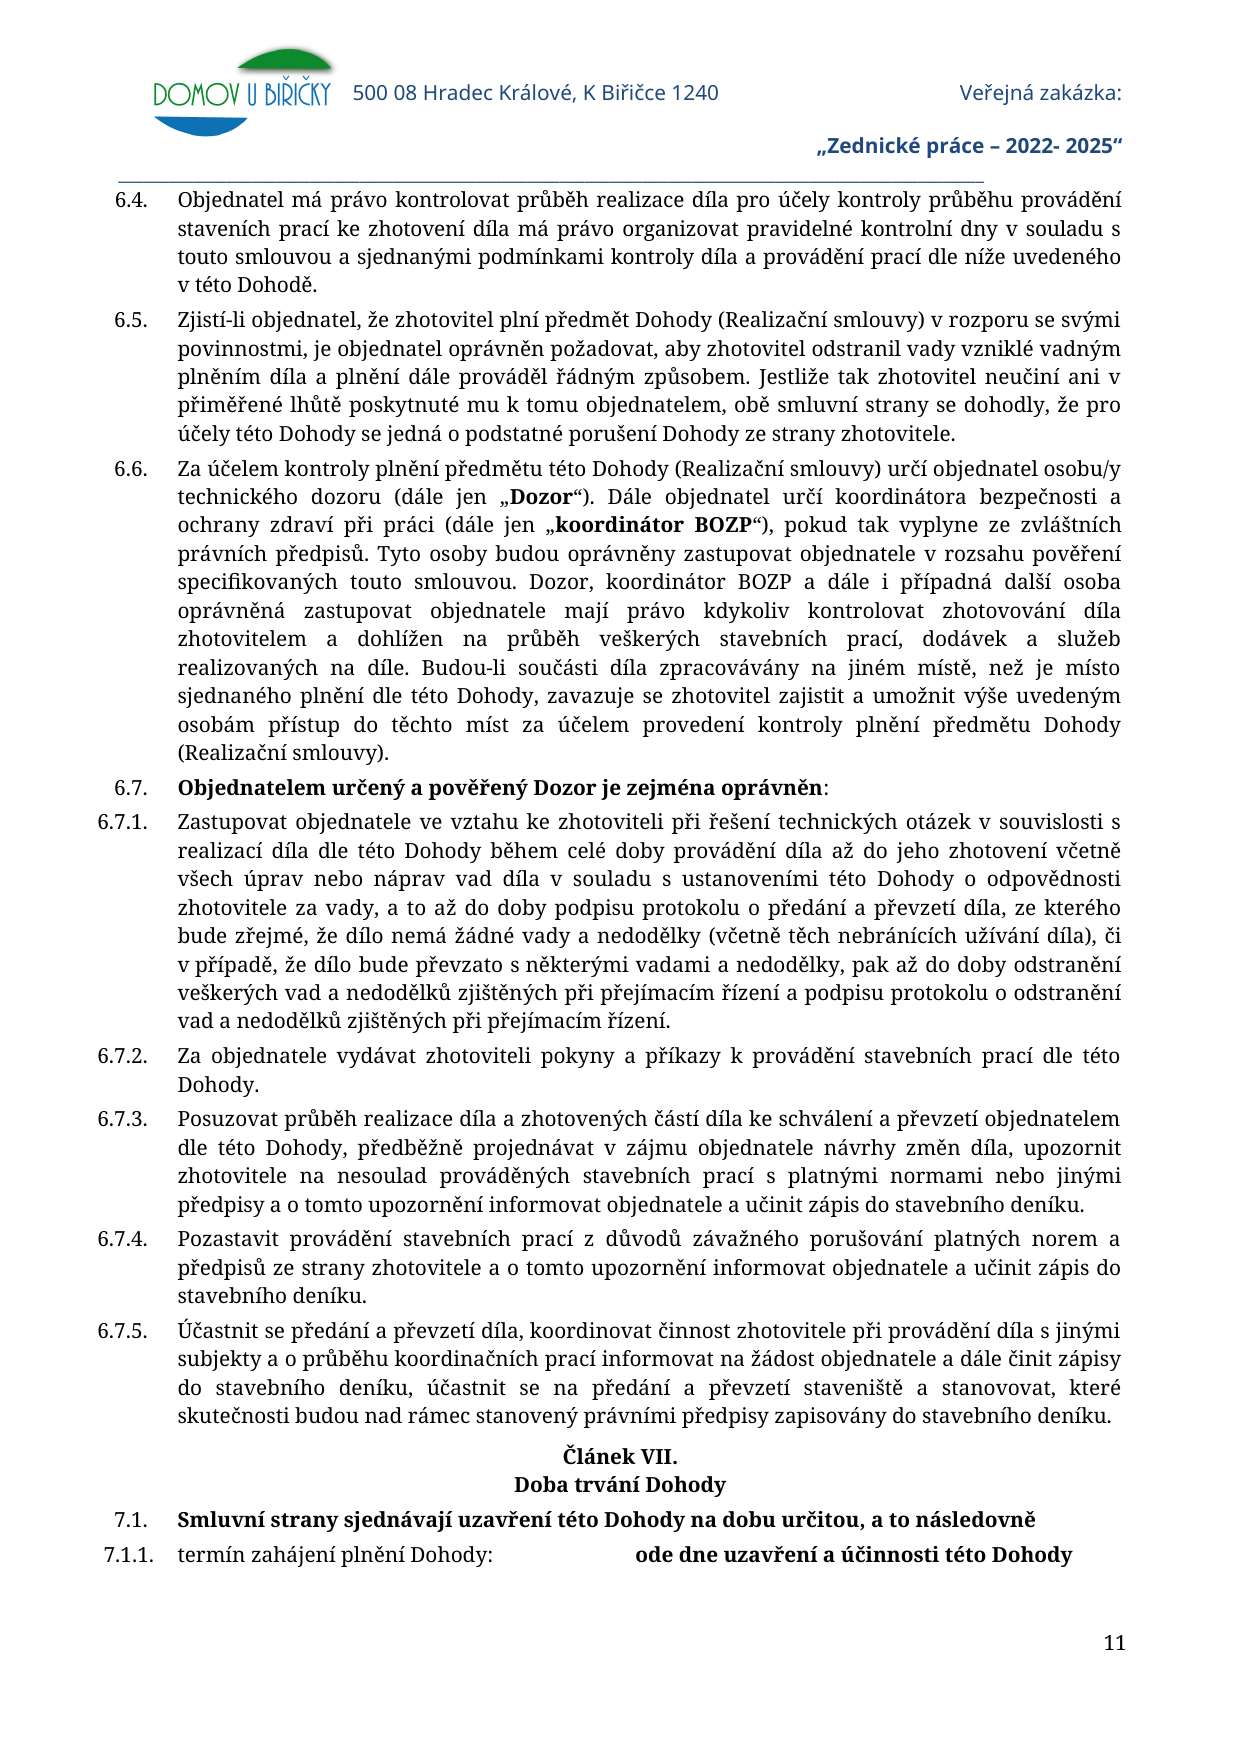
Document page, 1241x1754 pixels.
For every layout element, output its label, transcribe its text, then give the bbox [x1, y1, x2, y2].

list termín zahájení plnění Dohody: ode dne uzavření a účinnosti této Dohody [103, 1540, 1122, 1568]
list Za účelem kontroly plnění předmětu této Dohody (Realizační smlouvy) určí objednatel osobu/y technického dozoru (dále jen „Dozor“). Dále objednatel určí koordinátora bezpečnosti a ochrany zdraví při práci (dále jen „koordinátor BOZP“), pokud tak vyplyne ze zvláštních právních předpisů. Tyto osoby budou oprávněny zastupovat objednatele v rozsahu pověření specifikovaných touto smlouvou. Dozor, koordinátor BOZP a dále i případná další osoba oprávněná zastupovat objednatele mají právo kdykoliv kontrolovat zhotovování díla zhotovitelem a dohlížen na průběh veškerých stavebních prací, dodávek a služeb realizovaných na díle. Budou-li součásti díla zpracovávány na jiném místě, než je místo sjednaného plnění dle této Dohody, zavazuje se zhotovitel zajistit a umožnit výše uvedeným osobám přístup do těchto míst za účelem provedení kontroly plnění předmětu Dohody (Realizační smlouvy). [148, 454, 1122, 767]
subtitle Doba trvání Dohody [118, 1471, 1122, 1499]
list Zjistí-li objednatel, že zhotovitel plní předmět Dohody (Realizační smlouvy) v rozporu se svými povinnostmi, je objednatel oprávněn požadovat, aby zhotovitel odstranil vady vzniklé vadným plněním díla a plnění dále prováděl řádným způsobem. Jestliže tak zhotovitel neučiní ani v přiměřené lhůtě poskytnuté mu k tomu objednatelem, obě smluvní strany se dohodly, že pro účely této Dohody se jedná o podstatné porušení Dohody ze strany zhotovitele. [148, 305, 1122, 447]
text Článek VII. [118, 1442, 1122, 1471]
list Zastupovat objednatele ve vztahu ke zhotoviteli při řešení technických otázek v souvislosti s realizací díla dle této Dohody během celé doby provádění díla až do jeho zhotovení včetně všech úprav nebo náprav vad díla v souladu s ustanoveními této Dohody o odpovědnosti zhotovitele za vady, a to až do doby podpisu protokolu o předání a převzetí díla, ze kterého bude zřejmé, že dílo nemá žádné vady a nedodělky (včetně těch nebránících užívání díla), či v případě, že dílo bude převzato s některými vadami a nedodělky, pak až do doby odstranění veškerých vad a nedodělků zjištěných při přejímacím řízení a podpisu protokolu o odstranění vad a nedodělků zjištěných při přejímacím řízení. [148, 807, 1122, 1035]
list Objednatelem určený a pověřený Dozor je zejména oprávněn: [148, 773, 1122, 801]
list Účastnit se předání a převzetí díla, koordinovat činnost zhotovitele při provádění díla s jinými subjekty a o průběhu koordinačních prací informovat na žádost objednatele a dále činit zápisy do stavebního deníku, účastnit se na předání a převzetí staveniště a stanovovat, které skutečnosti budou nad rámec stanovený právními předpisy zapisovány do stavebního deníku. [148, 1316, 1122, 1430]
list Posuzovat průběh realizace díla a zhotovených částí díla ke schválení a převzetí objednatelem dle této Dohody, předběžně projednávat v zájmu objednatele návrhy změn díla, upozornit zhotovitele na nesoulad prováděných stavebních prací s platnými normami nebo jinými předpisy a o tomto upozornění informovat objednatele a učinit zápis do stavebního deníku. [148, 1104, 1122, 1218]
list Objednatel má právo kontrolovat průběh realizace díla pro účely kontroly průběhu provádění staveních prací ke zhotovení díla má právo organizovat pravidelné kontrolní dny v souladu s touto smlouvou a sjednanými podmínkami kontroly díla a provádění prací dle níže uvedeného v této Dohodě. [148, 185, 1122, 299]
list Pozastavit provádění stavebních prací z důvodů závažného porušování platných norem a předpisů ze strany zhotovitele a o tomto upozornění informovat objednatele a učinit zápis do stavebního deníku. [148, 1224, 1122, 1310]
picture [118, 30, 367, 155]
list Za objednatele vydávat zhotoviteli pokyny a příkazy k provádění stavebních prací dle této Dohody. [148, 1041, 1122, 1098]
list Smluvní strany sjednávají uzavření této Dohody na dobu určitou, a to následovně [148, 1505, 1122, 1534]
